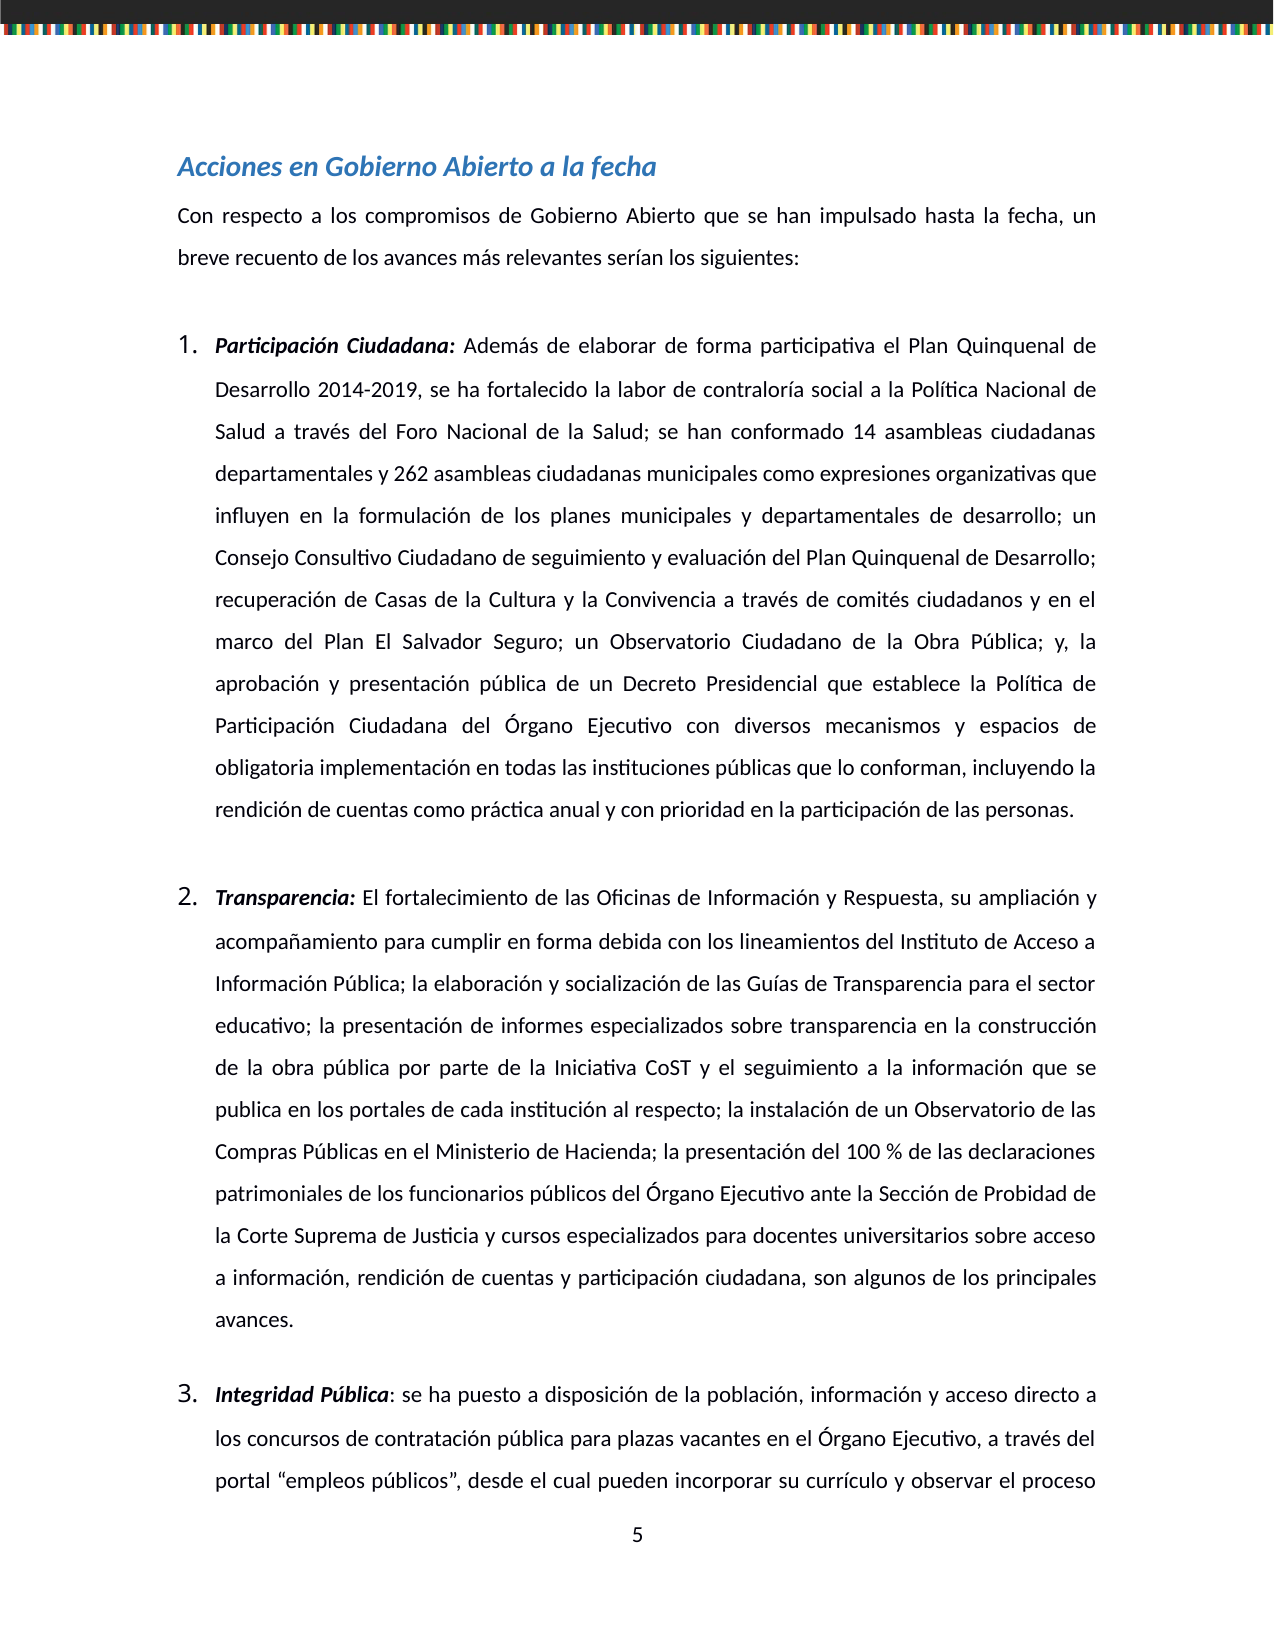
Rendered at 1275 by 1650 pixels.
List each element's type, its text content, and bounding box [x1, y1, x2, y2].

list Participación Ciudadana: Además de elaborar de forma participativa el Plan Quinquenal de Desarrollo 2014-2019, se ha fortalecido la labor de contraloría social a la Política Nacional de Salud a través del Foro Nacional de la Salud; se han conformado 14 asambleas ciudadanas departamentales y 262 asambleas ciudadanas municipales como expresiones organizativas que influyen en la formulación de los planes municipales y departamentales de desarrollo; un Consejo Consultivo Ciudadano de seguimiento y evaluación del Plan Quinquenal de Desarrollo; recuperación de Casas de la Cultura y la Convivencia a través de comités ciudadanos y en el marco del Plan El Salvador Seguro; un Observatorio Ciudadano de la Obra Pública; y, la aprobación y presentación pública de un Decreto Presidencial que establece la Política de Participación Ciudadana del Órgano Ejecutivo con diversos mecanismos y espacios de obligatoria implementación en todas las instituciones públicas que lo conforman, incluyendo la rendición de cuentas como práctica anual y con prioridad en la participación de las personas. [177, 327, 1098, 823]
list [177, 1376, 1098, 1494]
text Con respecto a los compromisos de Gobierno Abierto que se han impulsado hasta la fecha, un breve recuento de los avances más relevantes serían los siguientes: [177, 201, 1098, 271]
subtitle Acciones en Gobierno Abierto a la fecha [177, 148, 1098, 183]
list Transparencia: El fortalecimiento de las Oficinas de Información y Respuesta, su ampliación y acompañamiento para cumplir en forma debida con los lineamientos del Instituto de Acceso a Información Pública; la elaboración y socialización de las Guías de Transparencia para el sector educativo; la presentación de informes especializados sobre transparencia en la construcción de la obra pública por parte de la Iniciativa CoST y el seguimiento a la información que se publica en los portales de cada institución al respecto; la instalación de un Observatorio de las Compras Públicas en el Ministerio de Hacienda; la presentación del 100 % de las declaraciones patrimoniales de los funcionarios públicos del Órgano Ejecutivo ante la Sección de Probidad de la Corte Suprema de Justicia y cursos especializados para docentes universitarios sobre acceso a información, rendición de cuentas y participación ciudadana, son algunos de los principales avances. [177, 879, 1098, 1333]
